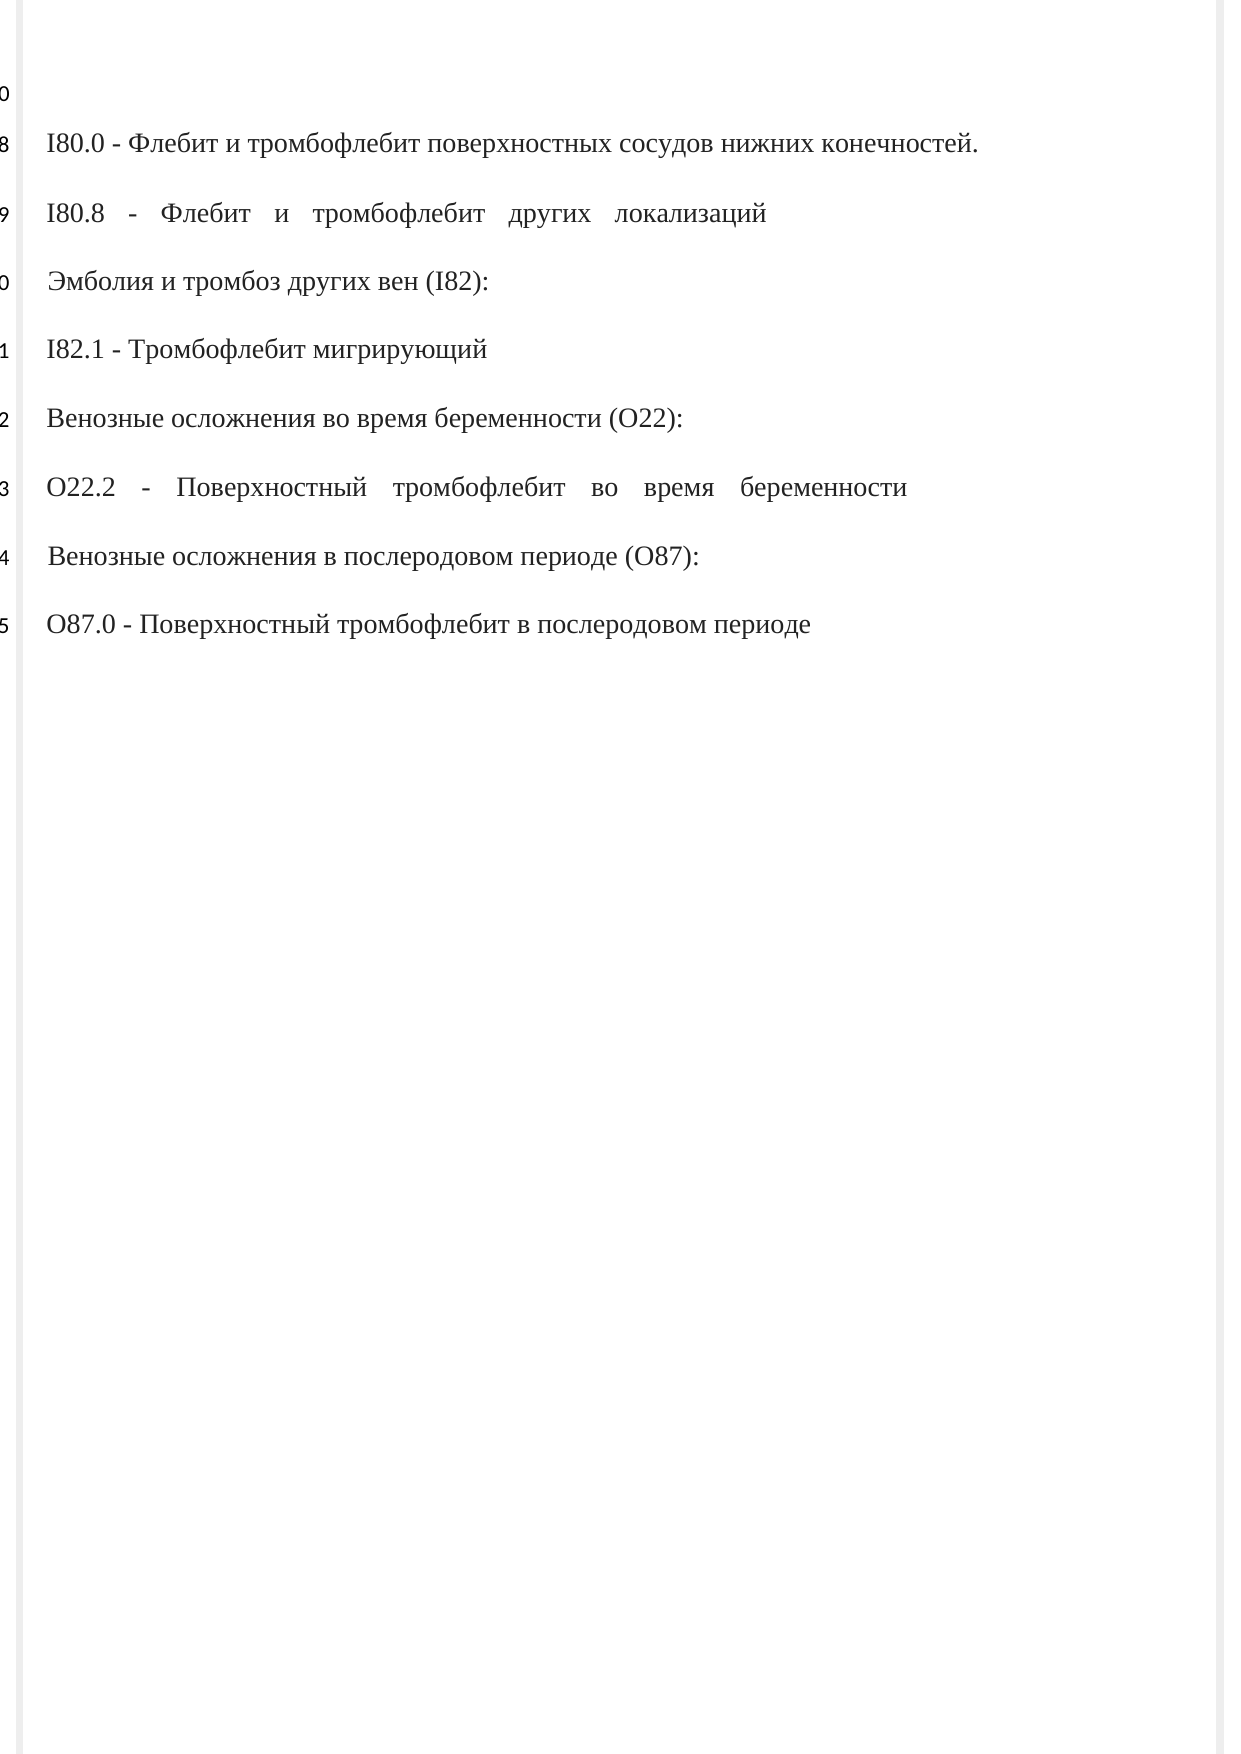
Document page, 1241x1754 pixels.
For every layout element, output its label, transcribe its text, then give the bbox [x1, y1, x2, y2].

text I80.8 - Флебит и тромбофлебит других локализаций Эмболия и тромбоз других вен (I82): [39, 196, 767, 296]
text О87.0 - Поверхностный тромбофлебит в послеродовом периоде [39, 607, 1201, 639]
text О22.2 - Поверхностный тромбофлебит во время беременности Венозные осложнения в послеродовом периоде (О87): [39, 470, 908, 571]
text I80.0 - Флебит и тромбофлебит поверхностных сосудов нижних конечностей. [39, 127, 1201, 159]
text Венозные осложнения во время беременности (О22): [39, 401, 1201, 434]
text I82.1 - Тромбофлебит мигрирующий [39, 332, 1201, 365]
